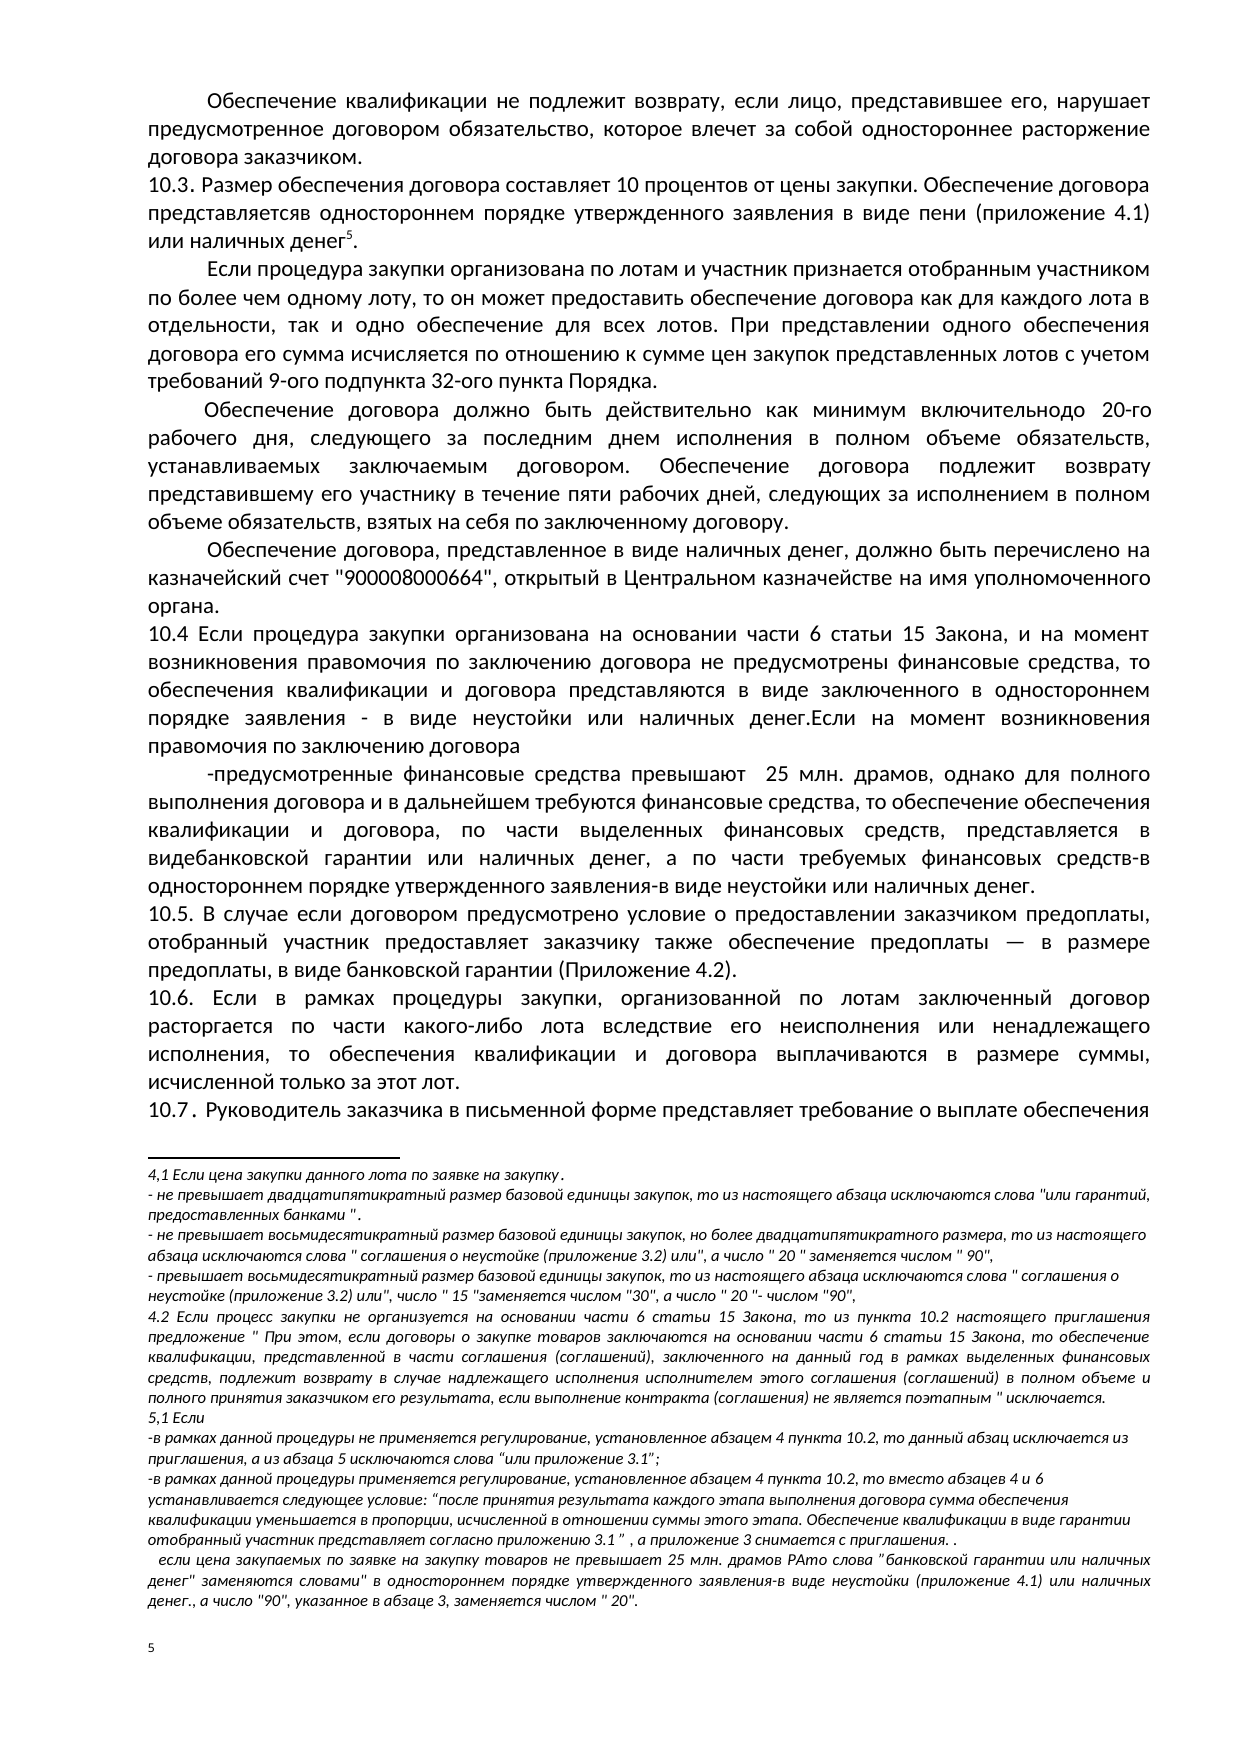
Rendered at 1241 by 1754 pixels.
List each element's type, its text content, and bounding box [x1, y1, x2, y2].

text Обеспечение договора, представленное в виде наличных денег, должно быть перечислено на казначейский счет "900008000664", открытый в Центральном казначействе на имя уполномоченного органа. [148, 535, 1152, 619]
text 10.5. В случае если договором предусмотрено условие о предоставлении заказчиком предоплаты, отобранный участник предоставляет заказчику также обеспечение предоплаты — в размере предоплаты, в виде банковской гарантии (Приложение 4.2). [148, 899, 1152, 983]
text Если процедура закупки организована по лотам и участник признается отобранным участником по более чем одному лоту, то он может предоставить обеспечение договора как для каждого лота в отдельности, так и одно обеспечение для всех лотов. При представлении одного обеспечения договора его сумма исчисляется по отношению к сумме цен закупок представленных лотов с учетом требований 9-ого подпункта 32-ого пункта Порядка. [148, 254, 1152, 395]
text 10.4 Если процедура закупки организована на основании части 6 статьи 15 Закона, и на момент возникновения правомочия по заключению договора не предусмотрены финансовые средства, то обеспечения квалификации и договора представляются в виде заключенного в одностороннем порядке заявления - в виде неустойки или наличных денег.Если на момент возникновения правомочия по заключению договора [148, 619, 1152, 759]
text Обеспечение квалификации не подлежит возврату, если лицо, представившее его, нарушает предусмотренное договором обязательство, которое влечет за собой одностороннее расторжение договора заказчиком. [148, 86, 1152, 171]
text 10.3․ Размер обеспечения договора составляет 10 процентов от цены закупки. Обеспечение договора представляетсяв одностороннем порядке утвержденного заявления в виде пени (приложение 4.1) или наличных денег. [148, 171, 1152, 254]
text -предусмотренные финансовые средства превышают 25 млн. драмов, однако для полного выполнения договора и в дальнейшем требуются финансовые средства, то обеспечение обеспечения квалификации и договора, по части выделенных финансовых средств, представляется в видебанковской гарантии или наличных денег, а по части требуемых финансовых средств-в одностороннем порядке утвержденного заявления-в виде неустойки или наличных денег. [148, 759, 1152, 899]
text 10.6. Если в рамках процедуры закупки, организованной по лотам заключенный договор расторгается по части какого-либо лота вследствие его неисполнения или ненадлежащего исполнения, то обеспечения квалификации и договора выплачиваются в размере суммы, исчисленной только за этот лот. [148, 983, 1152, 1095]
text Обеспечение договора должно быть действительно как минимум включительнодо 20-го рабочего дня, следующего за последним днем исполнения в полном объеме обязательств, устанавливаемых заключаемым договором. Обеспечение договора подлежит возврату представившему его участнику в течение пяти рабочих дней, следующих за исполнением в полном объеме обязательств, взятых на себя по заключенному договору. [148, 395, 1152, 535]
